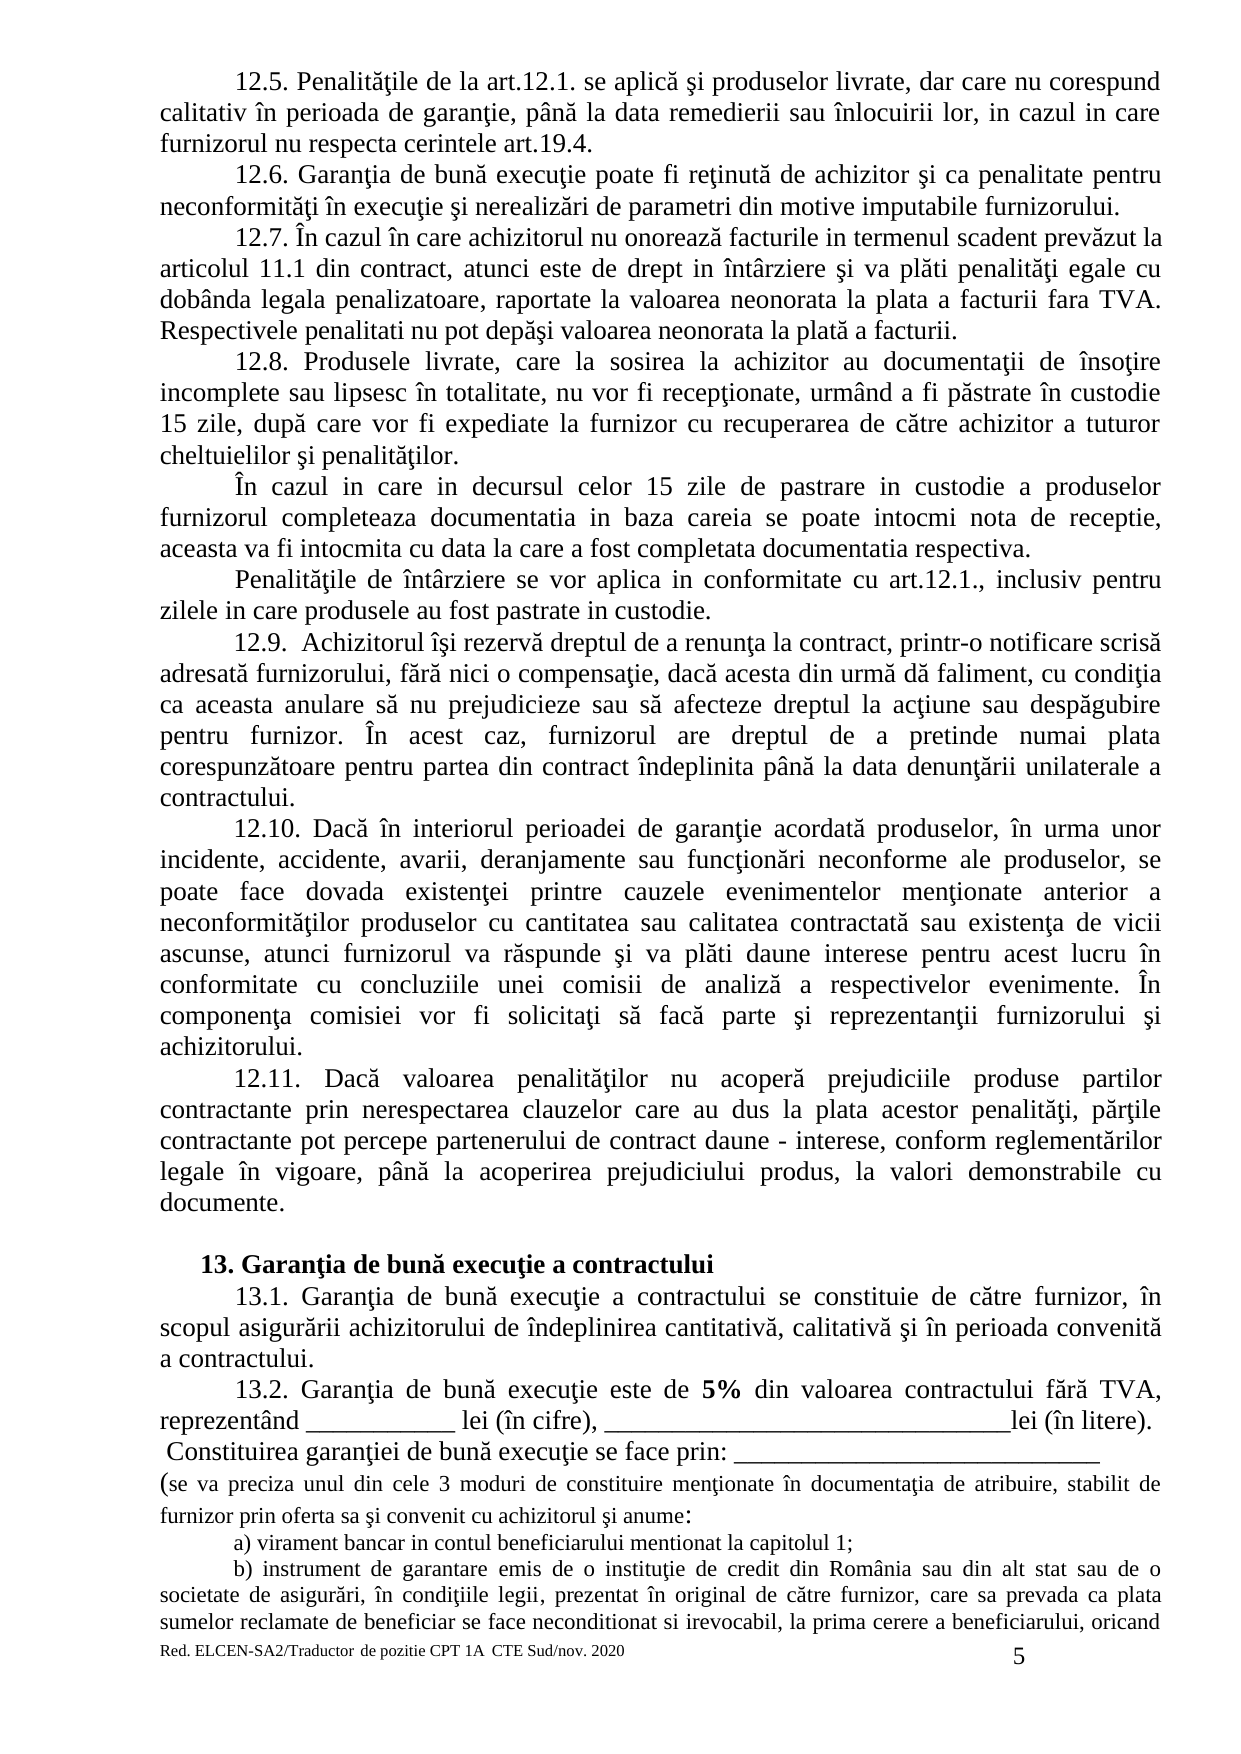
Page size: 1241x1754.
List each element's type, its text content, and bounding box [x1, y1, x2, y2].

text 12.8. Produsele livrate, care la sosirea la achizitor au documentaţii de însoţire incomplete sau lipsesc în totalitate, nu vor fi recepţionate, urmând a fi păstrate în custodie 15 zile, după care vor fi expediate la furnizor cu recuperarea de către achizitor a tuturor cheltuielilor şi penalităţilor. [159, 345, 1162, 470]
text 12.5. Penalităţile de la art.12.1. se aplică şi produselor livrate, dar care nu corespund calitativ în perioada de garanţie, până la data remedierii sau înlocuirii lor, in cazul in care furnizorul nu respecta cerintele art.19.4. [159, 65, 1162, 158]
text 13.1. Garanţia de bună execuţie a contractului se constituie de către furnizor, în scopul asigurării achizitorului de îndeplinirea cantitativă, calitativă şi în perioada convenită a contractului. [159, 1280, 1162, 1373]
text 12.6. Garanţia de bună execuţie poate fi reţinută de achizitor şi ca penalitate pentru neconformităţi în execuţie şi nerealizări de parametri din motive imputabile furnizorului. [159, 158, 1162, 221]
text 13.2. Garanţia de bună execuţie este de 5% din valoarea contractului fără TVA, reprezentând ___________ lei (în cifre), ______________________________lei (în litere). [159, 1373, 1162, 1435]
text Penalităţile de întârziere se vor aplica in conformitate cu art.12.1., inclusiv pentru zilele in care produsele au fost pastrate in custodie. [159, 563, 1162, 626]
text Constituirea garanţiei de bună execuţie se face prin: ___________________________ [159, 1435, 1162, 1467]
text (se va preciza unul din cele 3 moduri de constituire menţionate în documentaţia de atribuire, stabilit de furnizor prin oferta sa şi convenit cu achizitorul şi anume: [159, 1467, 1162, 1529]
text 12.9. Achizitorul îşi rezervă dreptul de a renunţa la contract, printr-o notificare scrisă adresată furnizorului, fără nici o compensaţie, dacă acesta din urmă dă faliment, cu condiţia ca aceasta anulare să nu prejudicieze sau să afecteze dreptul la acţiune sau despăgubire pentru furnizor. În acest caz, furnizorul are dreptul de a pretinde numai plata corespunzătoare pentru partea din contract îndeplinita până la data denunţării unilaterale a contractului. [159, 626, 1162, 812]
text 12.11. Dacă valoarea penalităţilor nu acoperă prejudiciile produse partilor contractante prin nerespectarea clauzelor care au dus la plata acestor penalităţi, părţile contractante pot percepe partenerului de contract daune - interese, conform reglementărilor legale în vigoare, până la acoperirea prejudiciului produs, la valori demonstrabile cu documente. [159, 1062, 1162, 1217]
text 12.7. În cazul în care achizitorul nu onorează facturile in termenul scadent prevăzut la articolul 11.1 din contract, atunci este de drept in întârziere şi va plăti penalităţi egale cu dobânda legala penalizatoare, raportate la valoarea neonorata la plata a facturii fara TVA. Respectivele penalitati nu pot depăşi valoarea neonorata la plată a facturii. [159, 221, 1162, 345]
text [159, 1555, 1162, 1634]
text 12.10. Dacă în interiorul perioadei de garanţie acordată produselor, în urma unor incidente, accidente, avarii, deranjamente sau funcţionări neconforme ale produselor, se poate face dovada existenţei printre cauzele evenimentelor menţionate anterior a neconformităţilor produselor cu cantitatea sau calitatea contractată sau existenţa de vicii ascunse, atunci furnizorul va răspunde şi va plăti daune interese pentru acest lucru în conformitate cu concluziile unei comisii de analiză a respectivelor evenimente. În componenţa comisiei vor fi solicitaţi să facă parte şi reprezentanţii furnizorului şi achizitorului. [159, 812, 1162, 1062]
text a) virament bancar in contul beneficiarului mentionat la capitolul 1; [159, 1529, 1162, 1555]
text În cazul in care in decursul celor 15 zile de pastrare in custodie a produselor furnizorul completeaza documentatia in baza careia se poate intocmi nota de receptie, aceasta va fi intocmita cu data la care a fost completata documentatia respectiva. [159, 470, 1162, 563]
text 13. Garanţia de bună execuţie a contractului [159, 1248, 1162, 1280]
